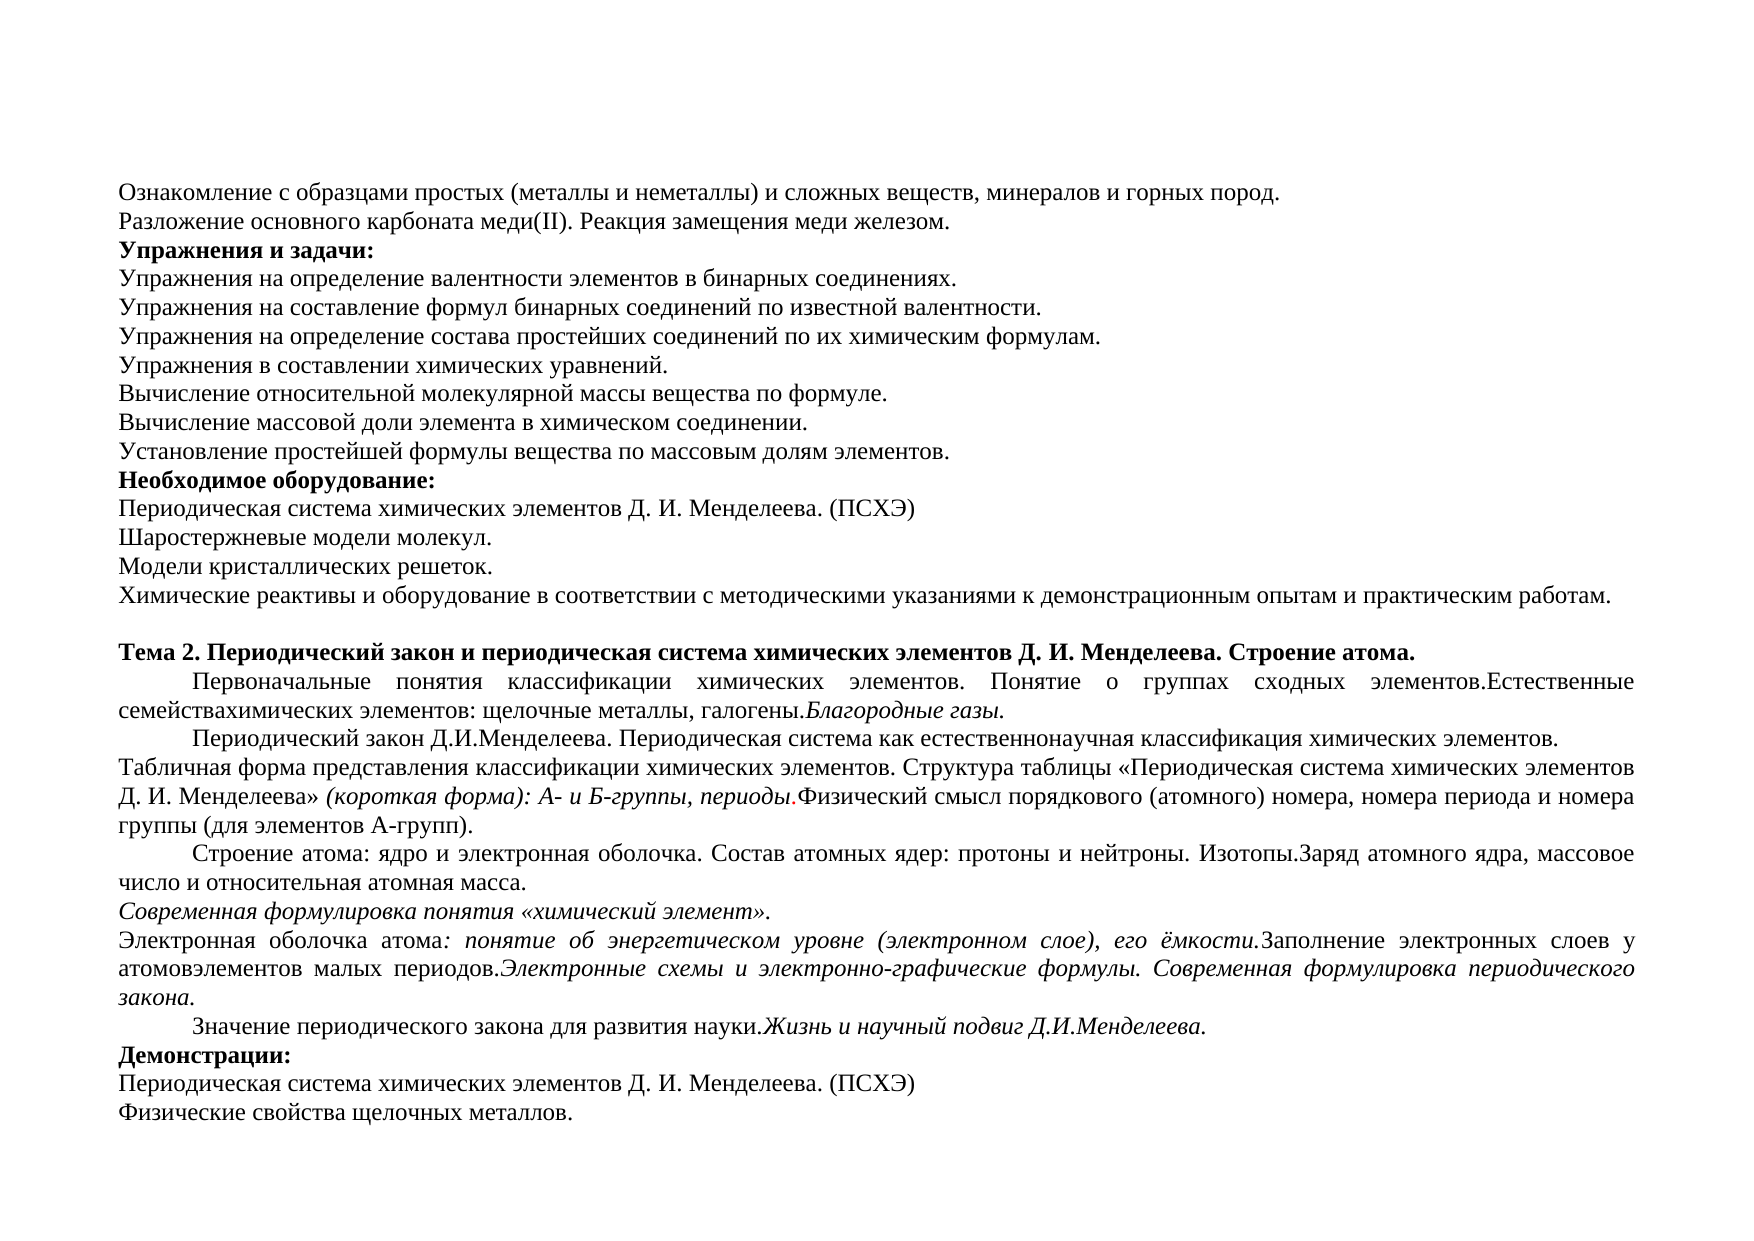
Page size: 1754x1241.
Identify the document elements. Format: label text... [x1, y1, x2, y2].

text Строение атома: ядро и электронная оболочка. Состав атомных ядер: протоны и нейтроны. Изотопы.Заряд атомного ядра, массовое число и относительная атомная масса. [118, 838, 1636, 896]
text Тема 2. Периодический закон и периодическая система химических элементов Д. И. Менделеева. Строение атома. [118, 637, 1636, 666]
text Упражнения на определение валентности элементов в бинарных соединениях. [118, 263, 1636, 292]
text Необходимое оборудование: [118, 465, 1636, 493]
text Физические свойства щелочных металлов. [118, 1097, 1636, 1126]
text Химические реактивы и оборудование в соответствии с методическими указаниями к демонстрационным опытам и практическим работам. [118, 580, 1636, 608]
text Упражнения на составление формул бинарных соединений по известной валентности. [118, 292, 1636, 321]
text Первоначальные понятия классификации химических элементов. Понятие о группах сходных элементов.Естественные семействахимических элементов: щелочные металлы, галогены.Благородные газы. [118, 666, 1636, 723]
text Значение периодического закона для развития науки.Жизнь и научный подвиг Д.И.Менделеева. [118, 1011, 1636, 1040]
text Упражнения в составлении химических уравнений. [118, 350, 1636, 378]
text Демонстрации: [118, 1040, 1636, 1068]
text Вычисление массовой доли элемента в химическом соединении. [118, 407, 1636, 436]
text Упражнения на определение состава простейших соединений по их химическим формулам. [118, 321, 1636, 350]
text Ознакомление с образцами простых (металлы и неметаллы) и сложных веществ, минералов и горных пород. [118, 177, 1636, 206]
text Упражнения и задачи: [118, 235, 1636, 263]
text Табличная форма представления классификации химических элементов. Структура таблицы «Периодическая система химических элементов Д. И. Менделеева» (короткая форма): А- и Б-группы, периоды.Физический смысл порядкового (атомного) номера, номера периода и номера группы (для элементов А-групп). [118, 752, 1636, 838]
text Периодический закон Д.И.Менделеева. Периодическая система как естественнонаучная классификация химических элементов. [118, 723, 1636, 752]
text Электронная оболочка атома: понятие об энергетическом уровне (электронном слое), его ёмкости.Заполнение электронных слоев у атомовэлементов малых периодов.Электронные схемы и электронно-графические формулы. Современная формулировка периодического закона. [118, 925, 1636, 1011]
text Разложение основного карбоната меди(II). Реакция замещения меди железом. [118, 206, 1636, 235]
text Модели кристаллических решеток. [118, 551, 1636, 580]
text Современная формулировка понятия «химический элемент». [118, 896, 1636, 925]
text Периодическая система химических элементов Д. И. Менделеева. (ПСХЭ) [118, 1068, 1636, 1097]
text Вычисление относительной молекулярной массы вещества по формуле. [118, 378, 1636, 407]
text Установление простейшей формулы вещества по массовым долям элементов. [118, 436, 1636, 465]
text Периодическая система химических элементов Д. И. Менделеева. (ПСХЭ) [118, 493, 1636, 522]
text Шаростержневые модели молекул. [118, 522, 1636, 551]
